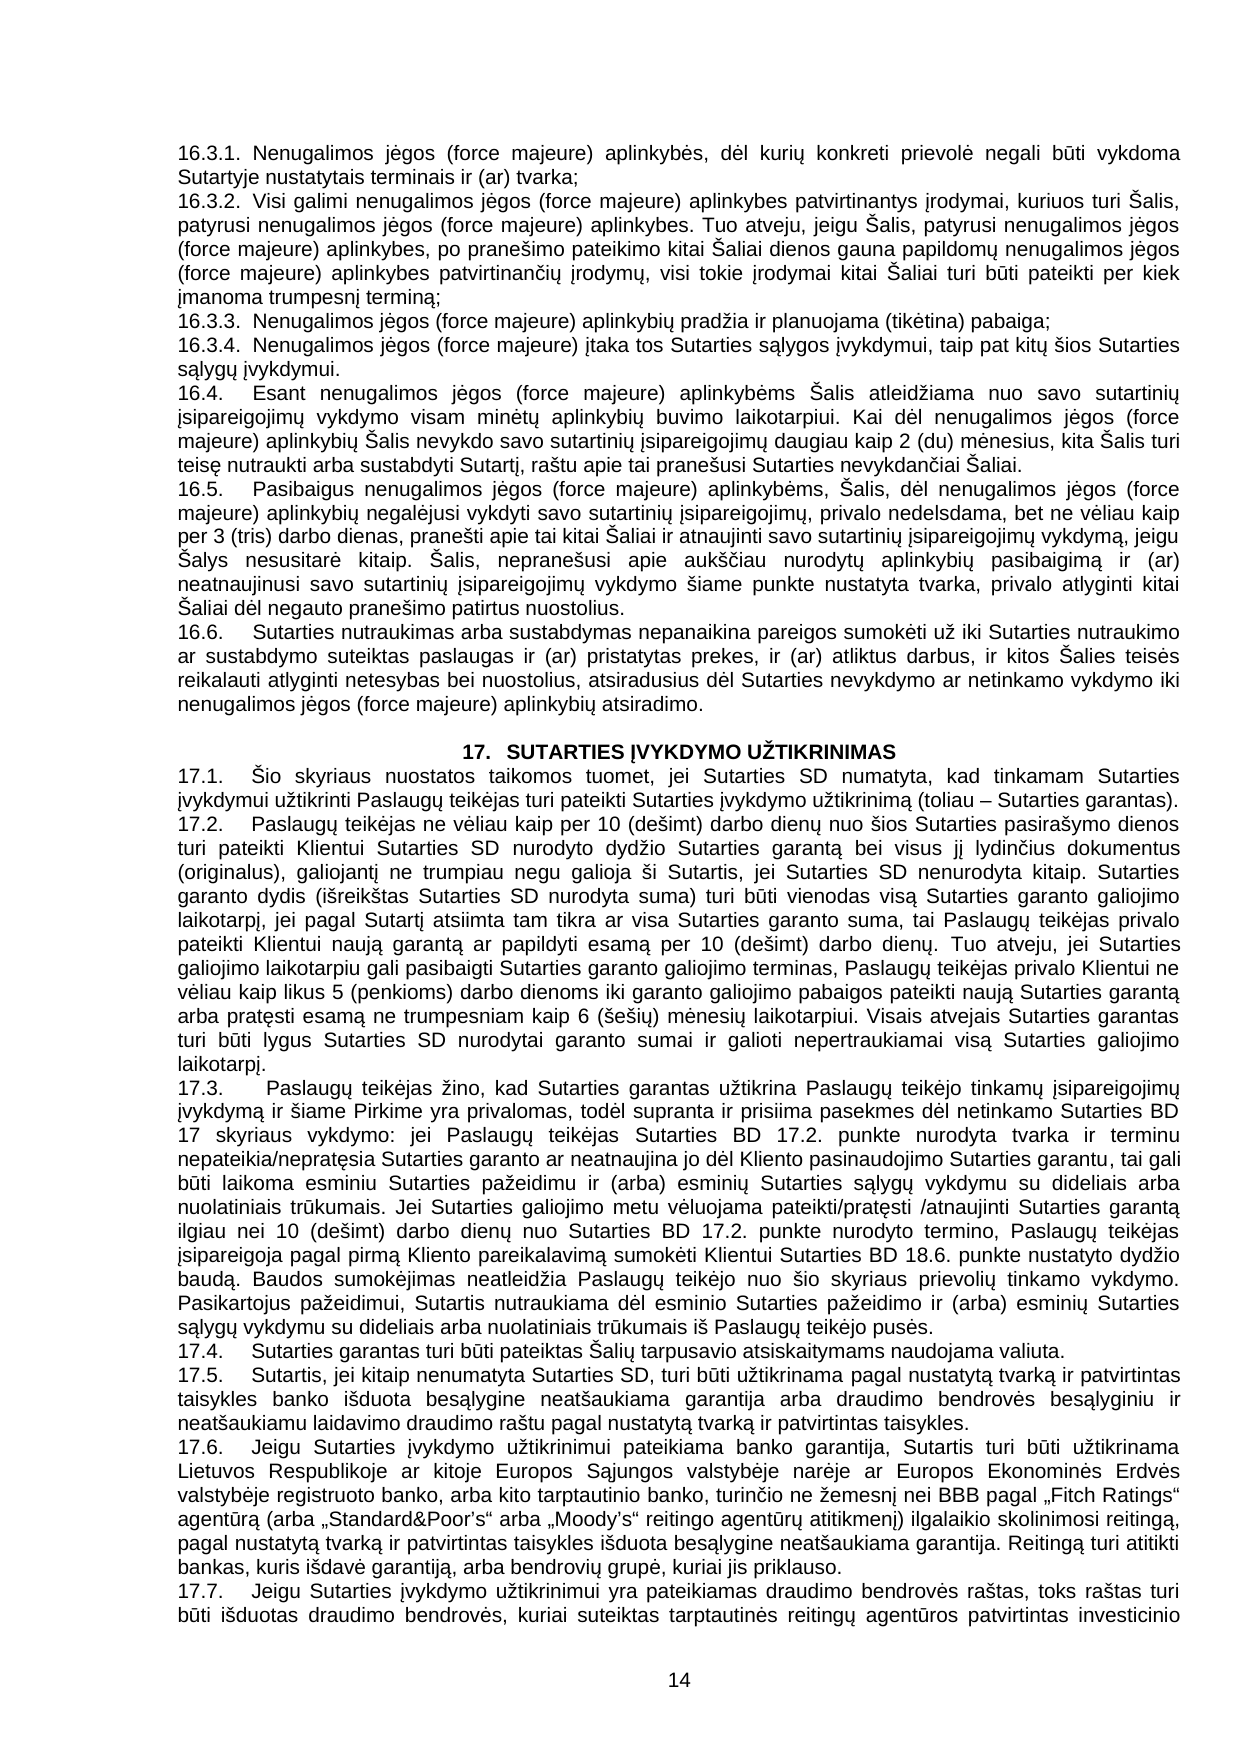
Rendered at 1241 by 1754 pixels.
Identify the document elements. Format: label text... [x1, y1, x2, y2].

list Visi galimi nenugalimos jėgos (force majeure) aplinkybes patvirtinantys įrodymai, kuriuos turi Šalis, patyrusi nenugalimos jėgos (force majeure) aplinkybes. Tuo atveju, jeigu Šalis, patyrusi nenugalimos jėgos (force majeure) aplinkybes, po pranešimo pateikimo kitai Šaliai dienos gauna papildomų nenugalimos jėgos (force majeure) aplinkybes patvirtinančių įrodymų, visi tokie įrodymai kitai Šaliai turi būti pateikti per kiek įmanoma trumpesnį terminą; [177, 189, 1181, 309]
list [177, 1578, 1181, 1626]
list Esant nenugalimos jėgos (force majeure) aplinkybėms Šalis atleidžiama nuo savo sutartinių įsipareigojimų vykdymo visam minėtų aplinkybių buvimo laikotarpiui. Kai dėl nenugalimos jėgos (force majeure) aplinkybių Šalis nevykdo savo sutartinių įsipareigojimų daugiau kaip 2 (du) mėnesius, kita Šalis turi teisę nutraukti arba sustabdyti Sutartį, raštu apie tai pranešusi Sutarties nevykdančiai Šaliai. [177, 381, 1181, 476]
list Sutarties nutraukimas arba sustabdymas nepanaikina pareigos sumokėti už iki Sutarties nutraukimo ar sustabdymo suteiktas paslaugas ir (ar) pristatytas prekes, ir (ar) atliktus darbus, ir kitos Šalies teisės reikalauti atlyginti netesybas bei nuostolius, atsiradusius dėl Sutarties nevykdymo ar netinkamo vykdymo iki nenugalimos jėgos (force majeure) aplinkybių atsiradimo. [177, 620, 1181, 716]
list Jeigu Sutarties įvykdymo užtikrinimui pateikiama banko garantija, Sutartis turi būti užtikrinama Lietuvos Respublikoje ar kitoje Europos Sąjungos valstybėje narėje ar Europos Ekonominės Erdvės valstybėje registruoto banko, arba kito tarptautinio banko, turinčio ne žemesnį nei BBB pagal „Fitch Ratings“ agentūrą (arba „Standard&Poor’s“ arba „Moody’s“ reitingo agentūrų atitikmenį) ilgalaikio skolinimosi reitingą, pagal nustatytą tvarką ir patvirtintas taisykles išduota besąlygine neatšaukiama garantija. Reitingą turi atitikti bankas, kuris išdavė garantiją, arba bendrovių grupė, kuriai jis priklauso. [177, 1435, 1181, 1578]
list Nenugalimos jėgos (force majeure) įtaka tos Sutarties sąlygos įvykdymui, taip pat kitų šios Sutarties sąlygų įvykdymui. [177, 333, 1181, 381]
list Paslaugų teikėjas ne vėliau kaip per 10 (dešimt) darbo dienų nuo šios Sutarties pasirašymo dienos turi pateikti Klientui Sutarties SD nurodyto dydžio Sutarties garantą bei visus jį lydinčius dokumentus (originalus), galiojantį ne trumpiau negu galioja ši Sutartis, jei Sutarties SD nenurodyta kitaip. Sutarties garanto dydis (išreikštas Sutarties SD nurodyta suma) turi būti vienodas visą Sutarties garanto galiojimo laikotarpį, jei pagal Sutartį atsiimta tam tikra ar visa Sutarties garanto suma, tai Paslaugų teikėjas privalo pateikti Klientui naują garantą ar papildyti esamą per 10 (dešimt) darbo dienų. Tuo atveju, jei Sutarties galiojimo laikotarpiu gali pasibaigti Sutarties garanto galiojimo terminas, Paslaugų teikėjas privalo Klientui ne vėliau kaip likus 5 (penkioms) darbo dienoms iki garanto galiojimo pabaigos pateikti naują Sutarties garantą arba pratęsti esamą ne trumpesniam kaip 6 (šešių) mėnesių laikotarpiui. Visais atvejais Sutarties garantas turi būti lygus Sutarties SD nurodytai garanto sumai ir galioti nepertraukiamai visą Sutarties galiojimo laikotarpį. [177, 812, 1181, 1075]
list Pasibaigus nenugalimos jėgos (force majeure) aplinkybėms, Šalis, dėl nenugalimos jėgos (force majeure) aplinkybių negalėjusi vykdyti savo sutartinių įsipareigojimų, privalo nedelsdama, bet ne vėliau kaip per 3 (tris) darbo dienas, pranešti apie tai kitai Šaliai ir atnaujinti savo sutartinių įsipareigojimų vykdymą, jeigu Šalys nesusitarė kitaip. Šalis, nepranešusi apie aukščiau nurodytų aplinkybių pasibaigimą ir (ar) neatnaujinusi savo sutartinių įsipareigojimų vykdymo šiame punkte nustatyta tvarka, privalo atlyginti kitai Šaliai dėl negauto pranešimo patirtus nuostolius. [177, 476, 1181, 620]
list Paslaugų teikėjas žino, kad Sutarties garantas užtikrina Paslaugų teikėjo tinkamų įsipareigojimų įvykdymą ir šiame Pirkime yra privalomas, todėl supranta ir prisiima pasekmes dėl netinkamo Sutarties BD 17 skyriaus vykdymo: jei Paslaugų teikėjas Sutarties BD 17.2. punkte nurodyta tvarka ir terminu nepateikia/nepratęsia Sutarties garanto ar neatnaujina jo dėl Kliento pasinaudojimo Sutarties garantu, tai gali būti laikoma esminiu Sutarties pažeidimu ir (arba) esminių Sutarties sąlygų vykdymu su dideliais arba nuolatiniais trūkumais. Jei Sutarties galiojimo metu vėluojama pateikti/pratęsti /atnaujinti Sutarties garantą ilgiau nei 10 (dešimt) darbo dienų nuo Sutarties BD 17.2. punkte nurodyto termino, Paslaugų teikėjas įsipareigoja pagal pirmą Kliento pareikalavimą sumokėti Klientui Sutarties BD 18.6. punkte nustatyto dydžio baudą. Baudos sumokėjimas neatleidžia Paslaugų teikėjo nuo šio skyriaus prievolių tinkamo vykdymo. Pasikartojus pažeidimui, Sutartis nutraukiama dėl esminio Sutarties pažeidimo ir (arba) esminių Sutarties sąlygų vykdymu su dideliais arba nuolatiniais trūkumais iš Paslaugų teikėjo pusės. [177, 1075, 1181, 1339]
list Sutarties garantas turi būti pateiktas Šalių tarpusavio atsiskaitymams naudojama valiuta. [177, 1339, 1181, 1363]
list Nenugalimos jėgos (force majeure) aplinkybės, dėl kurių konkreti prievolė negali būti vykdoma Sutartyje nustatytais terminais ir (ar) tvarka; [177, 141, 1181, 189]
subtitle SUTARTIES ĮVYKDYMO UŽTIKRINIMAS [177, 740, 1181, 764]
list Sutartis, jei kitaip nenumatyta Sutarties SD, turi būti užtikrinama pagal nustatytą tvarką ir patvirtintas taisykles banko išduota besąlygine neatšaukiama garantija arba draudimo bendrovės besąlyginiu ir neatšaukiamu laidavimo draudimo raštu pagal nustatytą tvarką ir patvirtintas taisykles. [177, 1363, 1181, 1435]
list Nenugalimos jėgos (force majeure) aplinkybių pradžia ir planuojama (tikėtina) pabaiga; [177, 309, 1181, 333]
list Šio skyriaus nuostatos taikomos tuomet, jei Sutarties SD numatyta, kad tinkamam Sutarties įvykdymui užtikrinti Paslaugų teikėjas turi pateikti Sutarties įvykdymo užtikrinimą (toliau – Sutarties garantas). [177, 764, 1181, 812]
